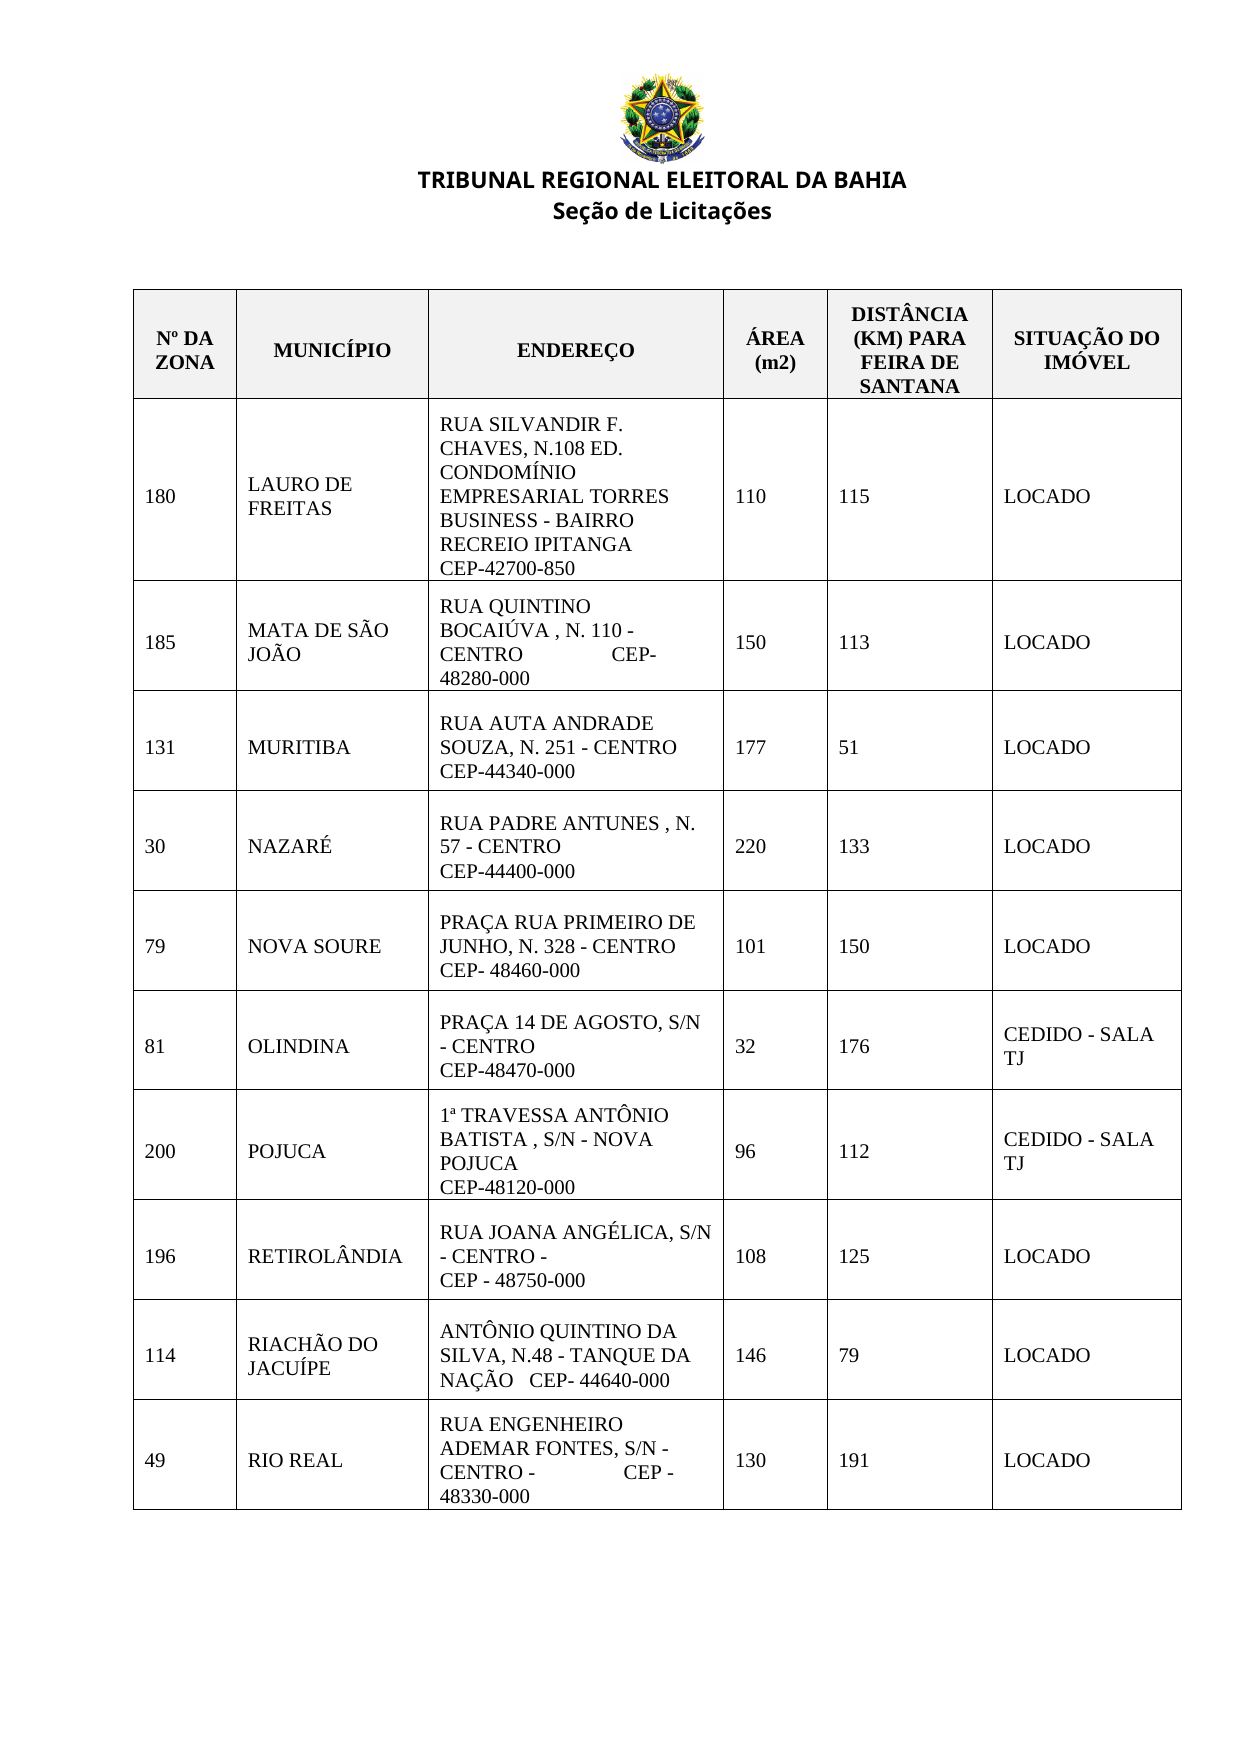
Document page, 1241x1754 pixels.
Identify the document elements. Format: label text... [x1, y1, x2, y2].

table_cell 125 [828, 1200, 992, 1299]
table_cell RUA JOANA ANGÉLICA, S/N - CENTRO - CEP - 48750-000 [429, 1200, 723, 1299]
table_cell 79 [134, 891, 236, 989]
table_header ENDEREÇO [429, 290, 723, 398]
table_cell 79 [828, 1300, 992, 1399]
table_cell MATA DE SÃO JOÃO [237, 581, 428, 690]
table_cell 180 [134, 399, 236, 580]
table_cell LOCADO [993, 399, 1181, 580]
table_cell NOVA SOURE [237, 891, 428, 989]
table_cell NAZARÉ [237, 791, 428, 890]
table_cell RUA PADRE ANTUNES , N. 57 - CENTRO CEP-44400-000 [429, 791, 723, 890]
table_cell POJUCA [237, 1090, 428, 1199]
table_cell RETIROLÂNDIA [237, 1200, 428, 1299]
table_cell CEDIDO - SALA TJ [993, 1090, 1181, 1199]
table_cell ANTÔNIO QUINTINO DA SILVA, N.48 - TANQUE DA NAÇÃO CEP- 44640-000 [429, 1300, 723, 1399]
table_cell 131 [134, 691, 236, 790]
table_cell LOCADO [993, 1300, 1181, 1399]
table_cell LOCADO [993, 891, 1181, 989]
table_cell RIO REAL [237, 1400, 428, 1508]
table_cell CEDIDO - SALA TJ [993, 991, 1181, 1089]
table_header MUNICÍPIO [237, 290, 428, 398]
table_cell LOCADO [993, 1200, 1181, 1299]
table_cell PRAÇA RUA PRIMEIRO DE JUNHO, N. 328 - CENTRO CEP- 48460-000 [429, 891, 723, 989]
table_header DISTÂNCIA (KM) PARA FEIRA DE SANTANA [828, 290, 992, 398]
table_cell 110 [724, 399, 827, 580]
table_cell 96 [724, 1090, 827, 1199]
table_cell 130 [724, 1400, 827, 1508]
table_cell 176 [828, 991, 992, 1089]
table_cell 49 [134, 1400, 236, 1508]
table_cell RIACHÃO DO JACUÍPE [237, 1300, 428, 1399]
table_cell LOCADO [993, 1400, 1181, 1508]
table_cell 30 [134, 791, 236, 890]
table_cell 112 [828, 1090, 992, 1199]
table_cell LOCADO [993, 791, 1181, 890]
table_cell PRAÇA 14 DE AGOSTO, S/N - CENTRO CEP-48470-000 [429, 991, 723, 1089]
table_cell RUA ENGENHEIRO ADEMAR FONTES, S/N - CENTRO - CEP - 48330-000 [429, 1400, 723, 1508]
table_cell 115 [828, 399, 992, 580]
table_cell MURITIBA [237, 691, 428, 790]
table_cell LOCADO [993, 581, 1181, 690]
table_cell LAURO DE FREITAS [237, 399, 428, 580]
table_cell 133 [828, 791, 992, 890]
table_cell 32 [724, 991, 827, 1089]
table_cell LOCADO [993, 691, 1181, 790]
table_cell 150 [828, 891, 992, 989]
table_cell 114 [134, 1300, 236, 1399]
table_cell 191 [828, 1400, 992, 1508]
table_cell RUA SILVANDIR F. CHAVES, N.108 ED. CONDOMÍNIO EMPRESARIAL TORRES BUSINESS - BAIRRO RECREIO IPITANGA CEP-42700-850 [429, 399, 723, 580]
table_header Nº DA ZONA [134, 290, 236, 398]
table_cell OLINDINA [237, 991, 428, 1089]
table_cell 150 [724, 581, 827, 690]
table_cell 200 [134, 1090, 236, 1199]
table_header SITUAÇÃO DO IMÓVEL [993, 290, 1181, 398]
table_cell 108 [724, 1200, 827, 1299]
table_cell 81 [134, 991, 236, 1089]
table_cell 1ª TRAVESSA ANTÔNIO BATISTA , S/N - NOVA POJUCA CEP-48120-000 [429, 1090, 723, 1199]
table_cell 146 [724, 1300, 827, 1399]
table_cell 51 [828, 691, 992, 790]
table_cell RUA AUTA ANDRADE SOUZA, N. 251 - CENTRO CEP-44340-000 [429, 691, 723, 790]
table_cell 113 [828, 581, 992, 690]
table_cell RUA QUINTINO BOCAIÚVA , N. 110 - CENTRO CEP-48280-000 [429, 581, 723, 690]
table_cell 177 [724, 691, 827, 790]
table_cell 101 [724, 891, 827, 989]
table_header ÁREA (m2) [724, 290, 827, 398]
table_cell 196 [134, 1200, 236, 1299]
table_cell 185 [134, 581, 236, 690]
table_cell 220 [724, 791, 827, 890]
